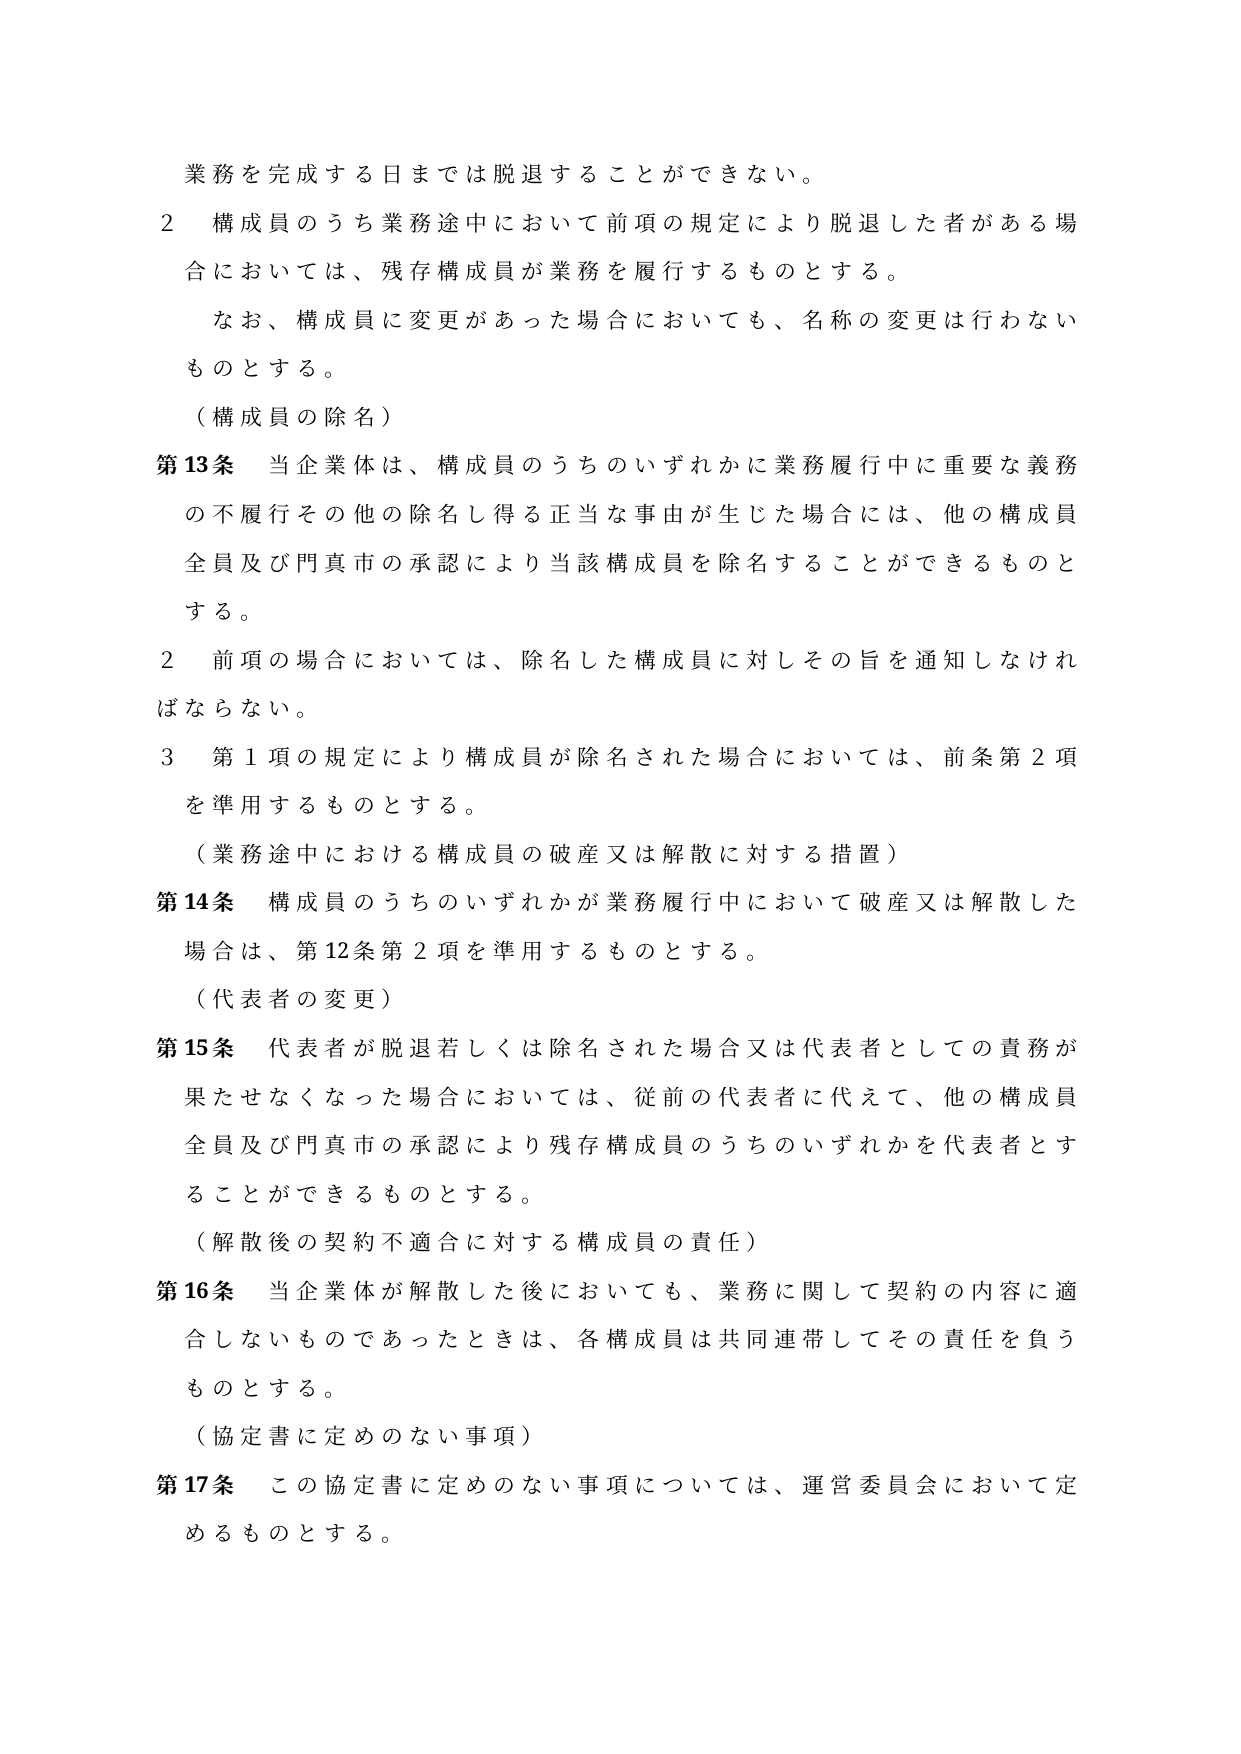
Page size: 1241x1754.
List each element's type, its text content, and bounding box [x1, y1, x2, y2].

text ２ 構成員のうち業務途中において前項の規定により脱退した者がある場合においては、残存構成員が業務を履行するものとする。 [156, 197, 1084, 294]
text 第17条 この協定書に定めのない事項については、運営委員会において定めるものとする。 [156, 1459, 1084, 1557]
text ２ 前項の場合においては、除名した構成員に対しその旨を通知しなければならない。 [156, 634, 1084, 731]
text 第14条 構成員のうちのいずれかが業務履行中において破産又は解散した場合は、第12条第２項を準用するものとする。 [156, 877, 1084, 974]
text （代表者の変更） [156, 974, 1084, 1023]
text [156, 149, 1084, 197]
text なお、構成員に変更があった場合においても、名称の変更は行わないものとする。 [156, 294, 1084, 392]
text 第13条 当企業体は、構成員のうちのいずれかに業務履行中に重要な義務の不履行その他の除名し得る正当な事由が生じた場合には、他の構成員全員及び門真市の承認により当該構成員を除名することができるものとする。 [156, 440, 1084, 634]
text （構成員の除名） [156, 392, 1084, 440]
text （協定書に定めのない事項） [156, 1411, 1084, 1459]
text 第15条 代表者が脱退若しくは除名された場合又は代表者としての責務が果たせなくなった場合においては、従前の代表者に代えて、他の構成員全員及び門真市の承認により残存構成員のうちのいずれかを代表者とすることができるものとする。 [156, 1023, 1084, 1217]
text ３ 第１項の規定により構成員が除名された場合においては、前条第２項を準用するものとする。 [156, 731, 1084, 828]
text 第16条 当企業体が解散した後においても、業務に関して契約の内容に適合しないものであったときは、各構成員は共同連帯してその責任を負うものとする。 [156, 1265, 1084, 1411]
text （解散後の契約不適合に対する構成員の責任） [156, 1217, 1084, 1265]
text （業務途中における構成員の破産又は解散に対する措置） [156, 828, 1084, 877]
